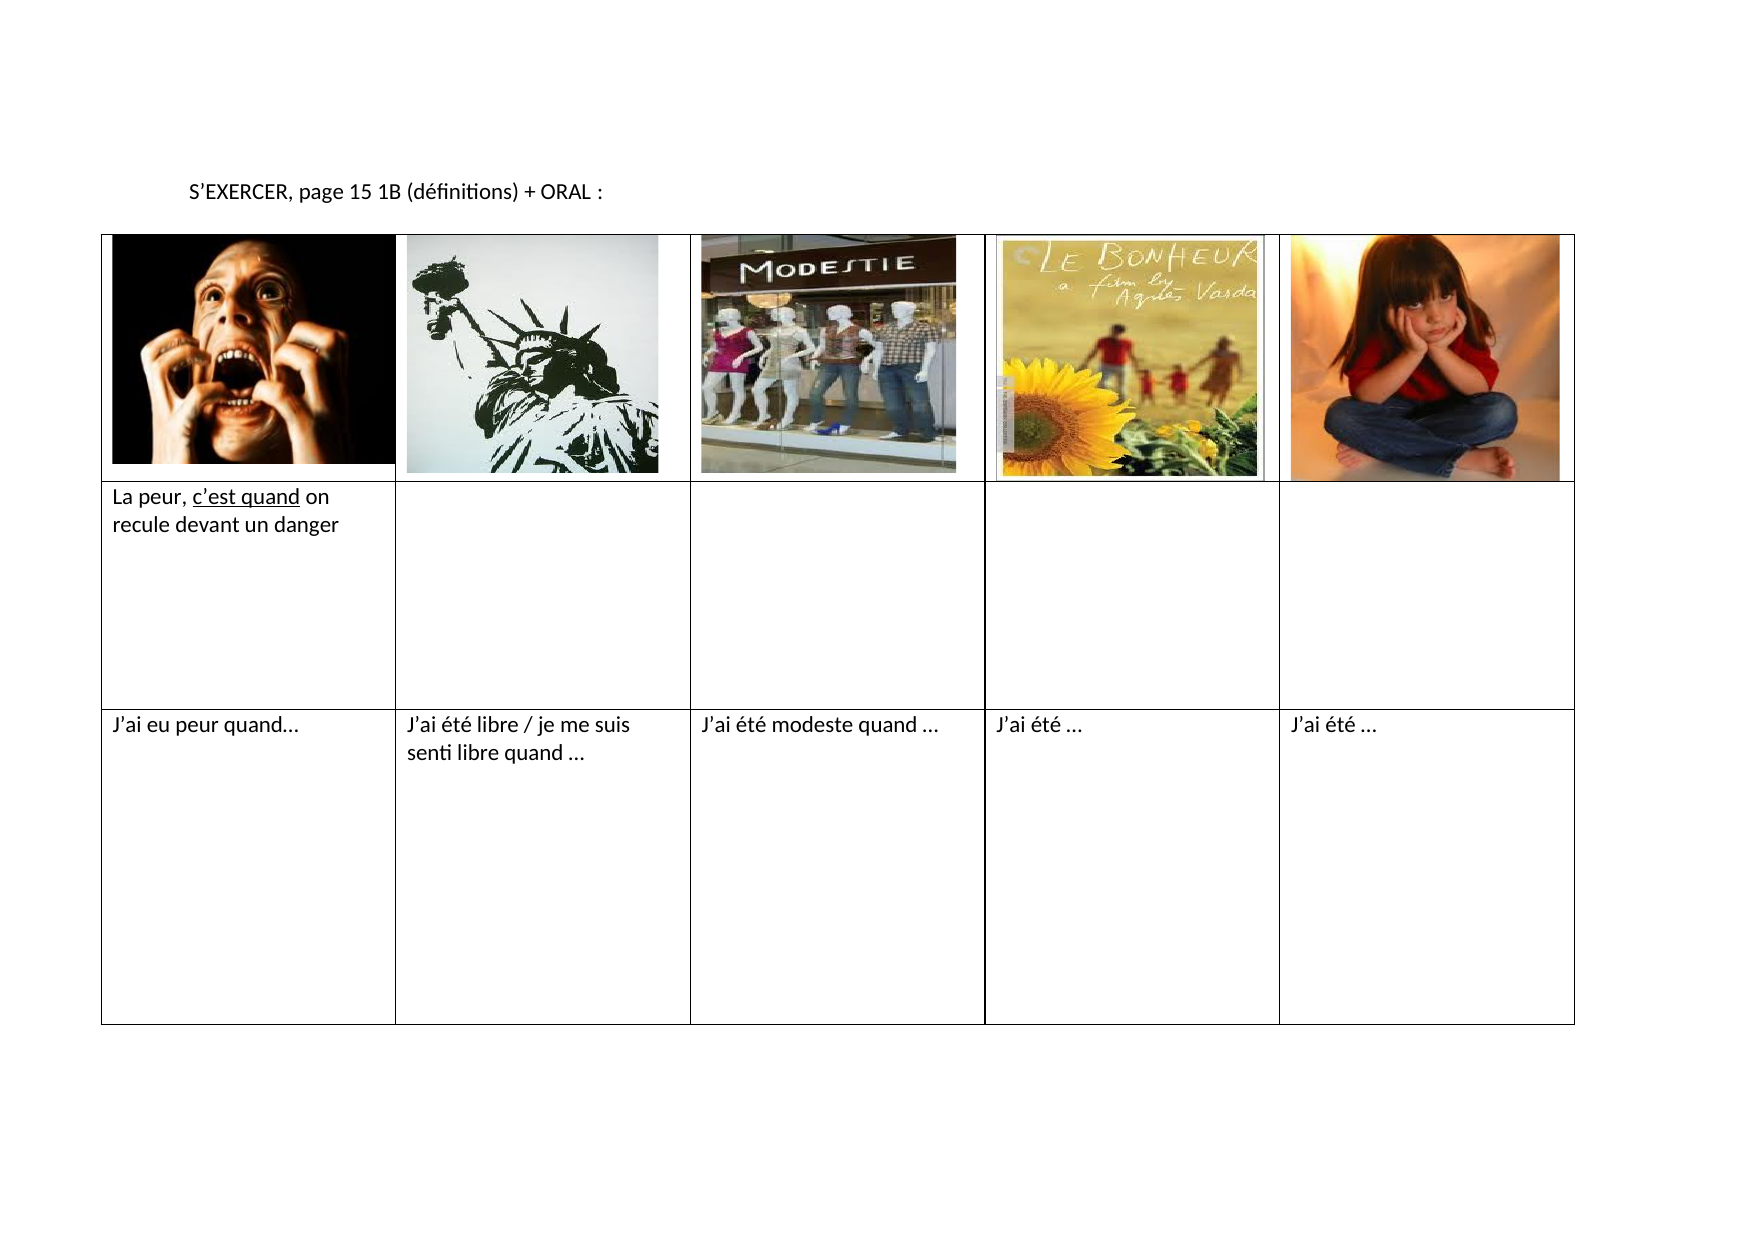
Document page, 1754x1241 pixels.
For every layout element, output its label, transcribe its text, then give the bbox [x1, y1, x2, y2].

table_header [102, 235, 395, 481]
table_cell [986, 482, 1279, 709]
table_cell [1280, 482, 1574, 709]
text S’EXERCER, page 15 1B (définitions) + ORAL : [112, 177, 1606, 205]
picture [996, 235, 1265, 481]
table_header [396, 235, 690, 481]
table_header [1280, 235, 1290, 481]
picture [112, 235, 395, 464]
picture [701, 235, 957, 473]
picture [406, 235, 659, 473]
picture [1290, 235, 1560, 481]
table_cell [691, 482, 984, 709]
table_cell J’ai eu peur quand… [102, 710, 395, 1024]
table_cell J’ai été … [1280, 710, 1574, 1024]
table_header [986, 235, 996, 481]
table_header [691, 235, 984, 481]
table_cell J’ai été … [986, 710, 1279, 1024]
table_cell [396, 482, 690, 709]
table_header [1560, 235, 1574, 481]
table_cell La peur, c’est quand on recule devant un danger [102, 482, 395, 709]
table_cell J’ai été libre / je me suis senti libre quand … [396, 710, 690, 1024]
table_header [1265, 235, 1279, 481]
table_cell J’ai été modeste quand … [691, 710, 984, 1024]
